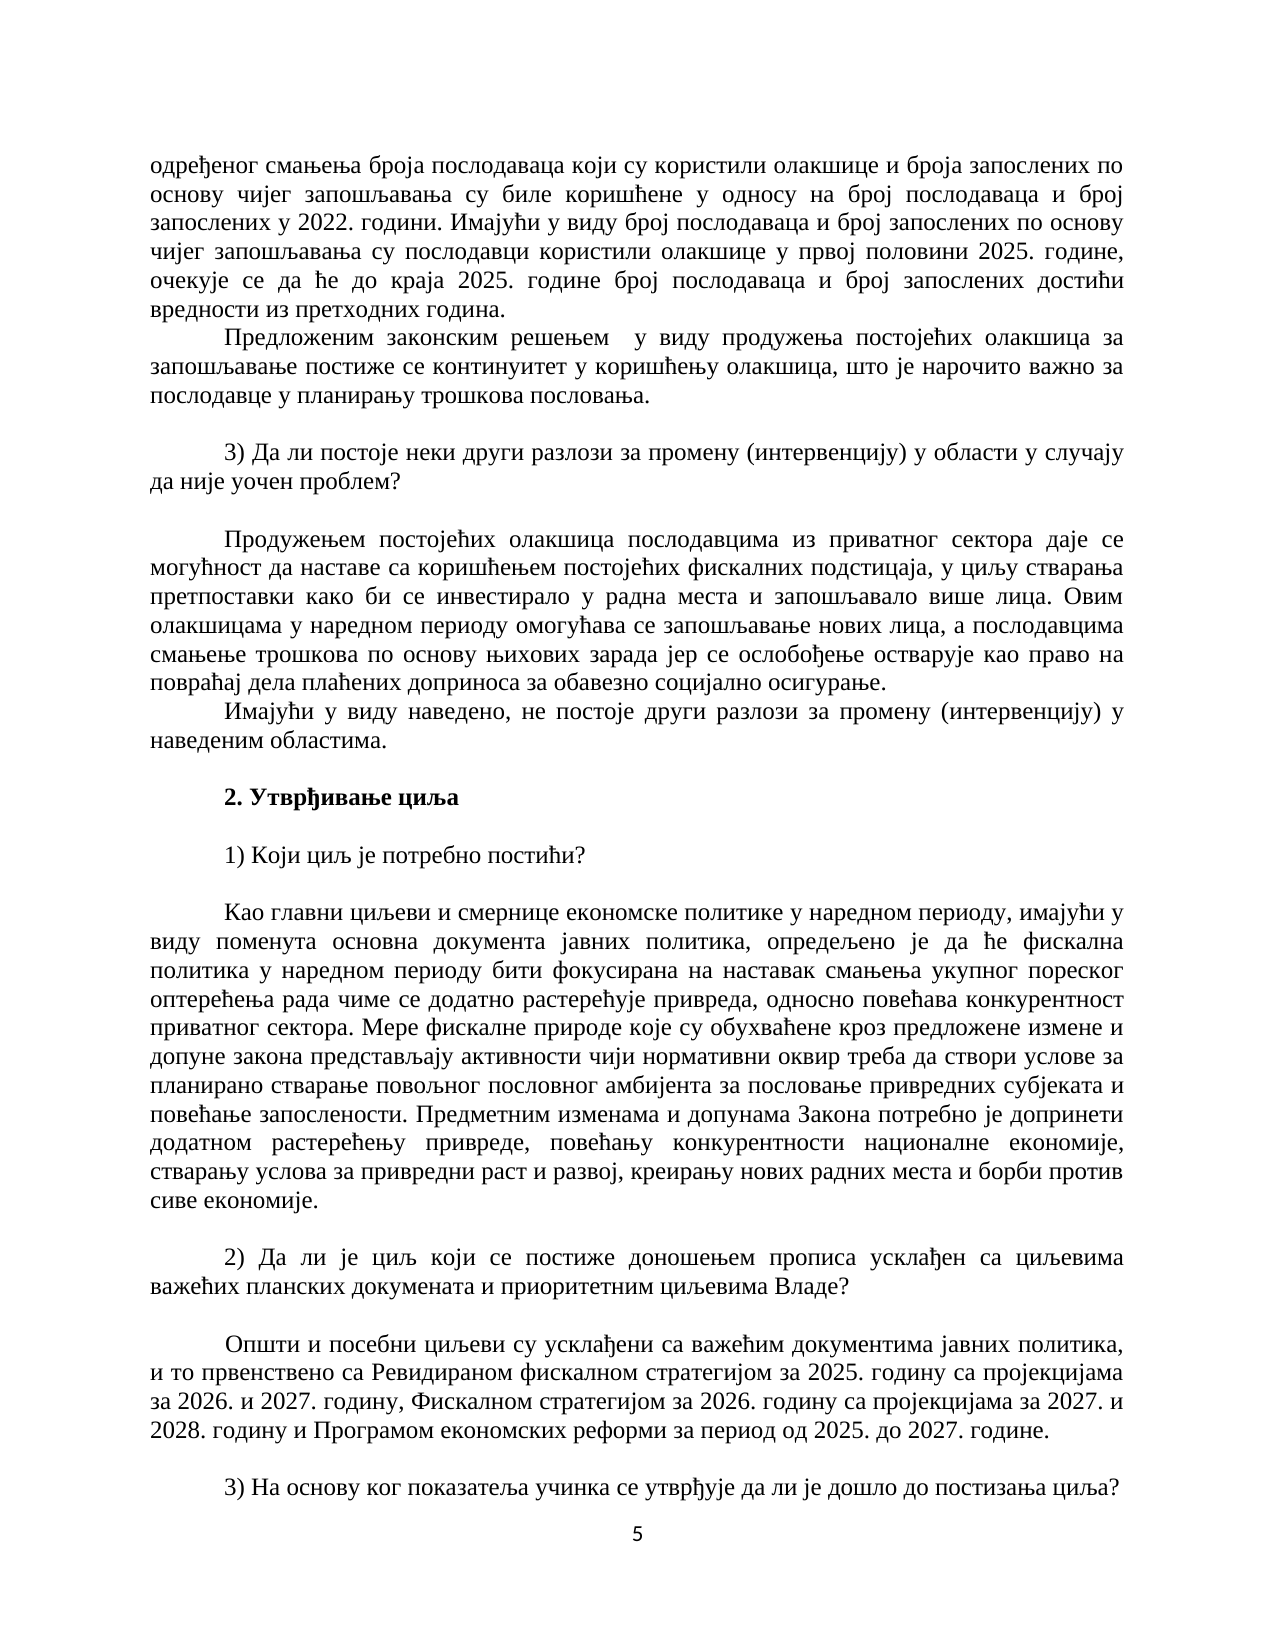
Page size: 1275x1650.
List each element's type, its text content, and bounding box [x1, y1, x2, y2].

text 2. Утврђивање циља [150, 782, 1125, 811]
text Општи и посебни циљеви су усклађени са важећим документима јавних политика, и то првенствено са Ревидираном фискалном стратегијом за 2025. годину са пројекцијама за 2026. и 2027. годину, Фискалном стратегијом за 2026. годину са пројекцијама за 2027. и 2028. годину и Програмом економских реформи за период од 2025. до 2027. године. [150, 1329, 1125, 1444]
text 3) На основу ког показатеља учинка се утврђује да ли је дошло до постизања циља? [224, 1472, 1125, 1501]
text 2) Да ли је циљ који се постиже доношењем прописа усклађен са циљевима важећих планских докумената и приоритетним циљевима Владе? [150, 1242, 1125, 1300]
text Имајући у виду наведено, не постоје други разлози за промену (интервенцију) у наведеним областима. [150, 696, 1125, 754]
text 1) Који циљ је потребно постићи? [150, 840, 1125, 869]
text Као главни циљеви и смернице економске политике у наредном периоду, имајући у виду поменута основна документа јавних политика, опредељено је да ће фискална политика у наредном периоду бити фокусирана на наставак смањења укупног пореског оптерећења рада чиме се додатно растерећује привреда, односно повећава конкурентност приватног сектора. Мере фискалне природе које су обухваћене кроз предложене измене и допуне закона представљају активности чији нормативни оквир треба да створи услове за планирано стварање повољног пословног амбијента за пословање привредних субјеката и повећање запослености. Предметним изменама и допунама Закона потребно је допринети додатном растерећењу привреде, повећању конкурентности националне економије, стварању услова за приврeдни рaст и рaзвoj, креирању нових радних места и борби против сиве економије. [150, 897, 1125, 1214]
text Предложеним законским решењем у виду продужења постојећих олакшица за запошљавање постиже се континуитет у коришћењу олакшица, што је нарочито важно за послодавце у планирању трошкова пословања. [150, 322, 1125, 409]
text Продужењем постојећих олакшица послодавцима из приватног сектора даје се могућност да наставе са коришћењем постојећих фискалних подстицаја, у циљу стварања претпоставки како би се инвестирало у радна места и запошљавало више лица. Овим олакшицама у наредном периоду омогућава се запошљавање нових лица, а послодавцима смањење трошкова по основу њихових зарада јер се ослобођење остварује као право на повраћај дела плаћених доприноса за обавезно социјално осигурање. [150, 524, 1125, 696]
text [150, 150, 1125, 322]
text 3) Да ли постоје неки други разлози за промену (интервенцију) у области у случају да није уочен проблем? [150, 437, 1125, 495]
